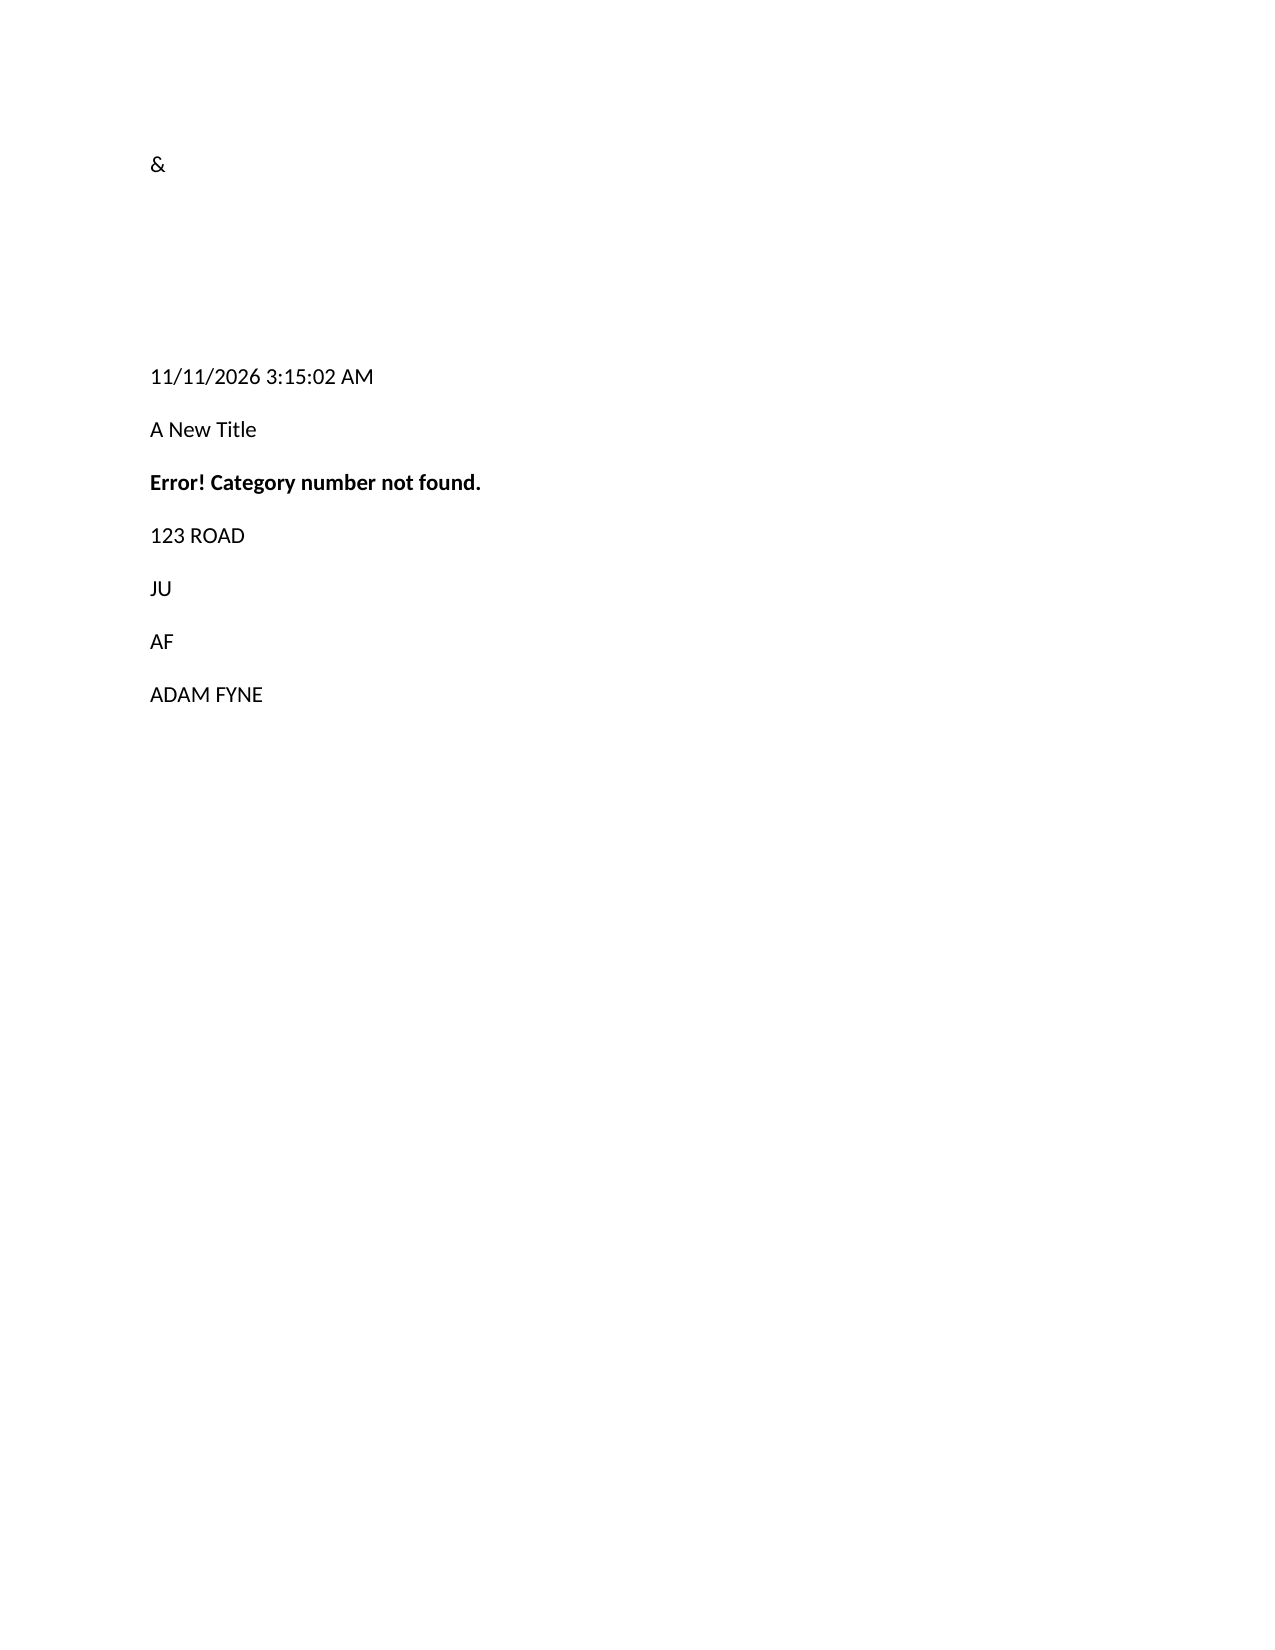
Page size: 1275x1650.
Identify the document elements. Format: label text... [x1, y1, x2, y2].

text A New Title [150, 415, 1125, 443]
text Error! Category number not found. [150, 468, 1125, 496]
text JU [150, 574, 1125, 602]
text AF [150, 627, 1125, 655]
text 13/01/2025 10:05:07 AM [150, 362, 1125, 390]
text 123 ROAD [150, 521, 1125, 549]
text ADAM FYNE [150, 680, 1125, 708]
